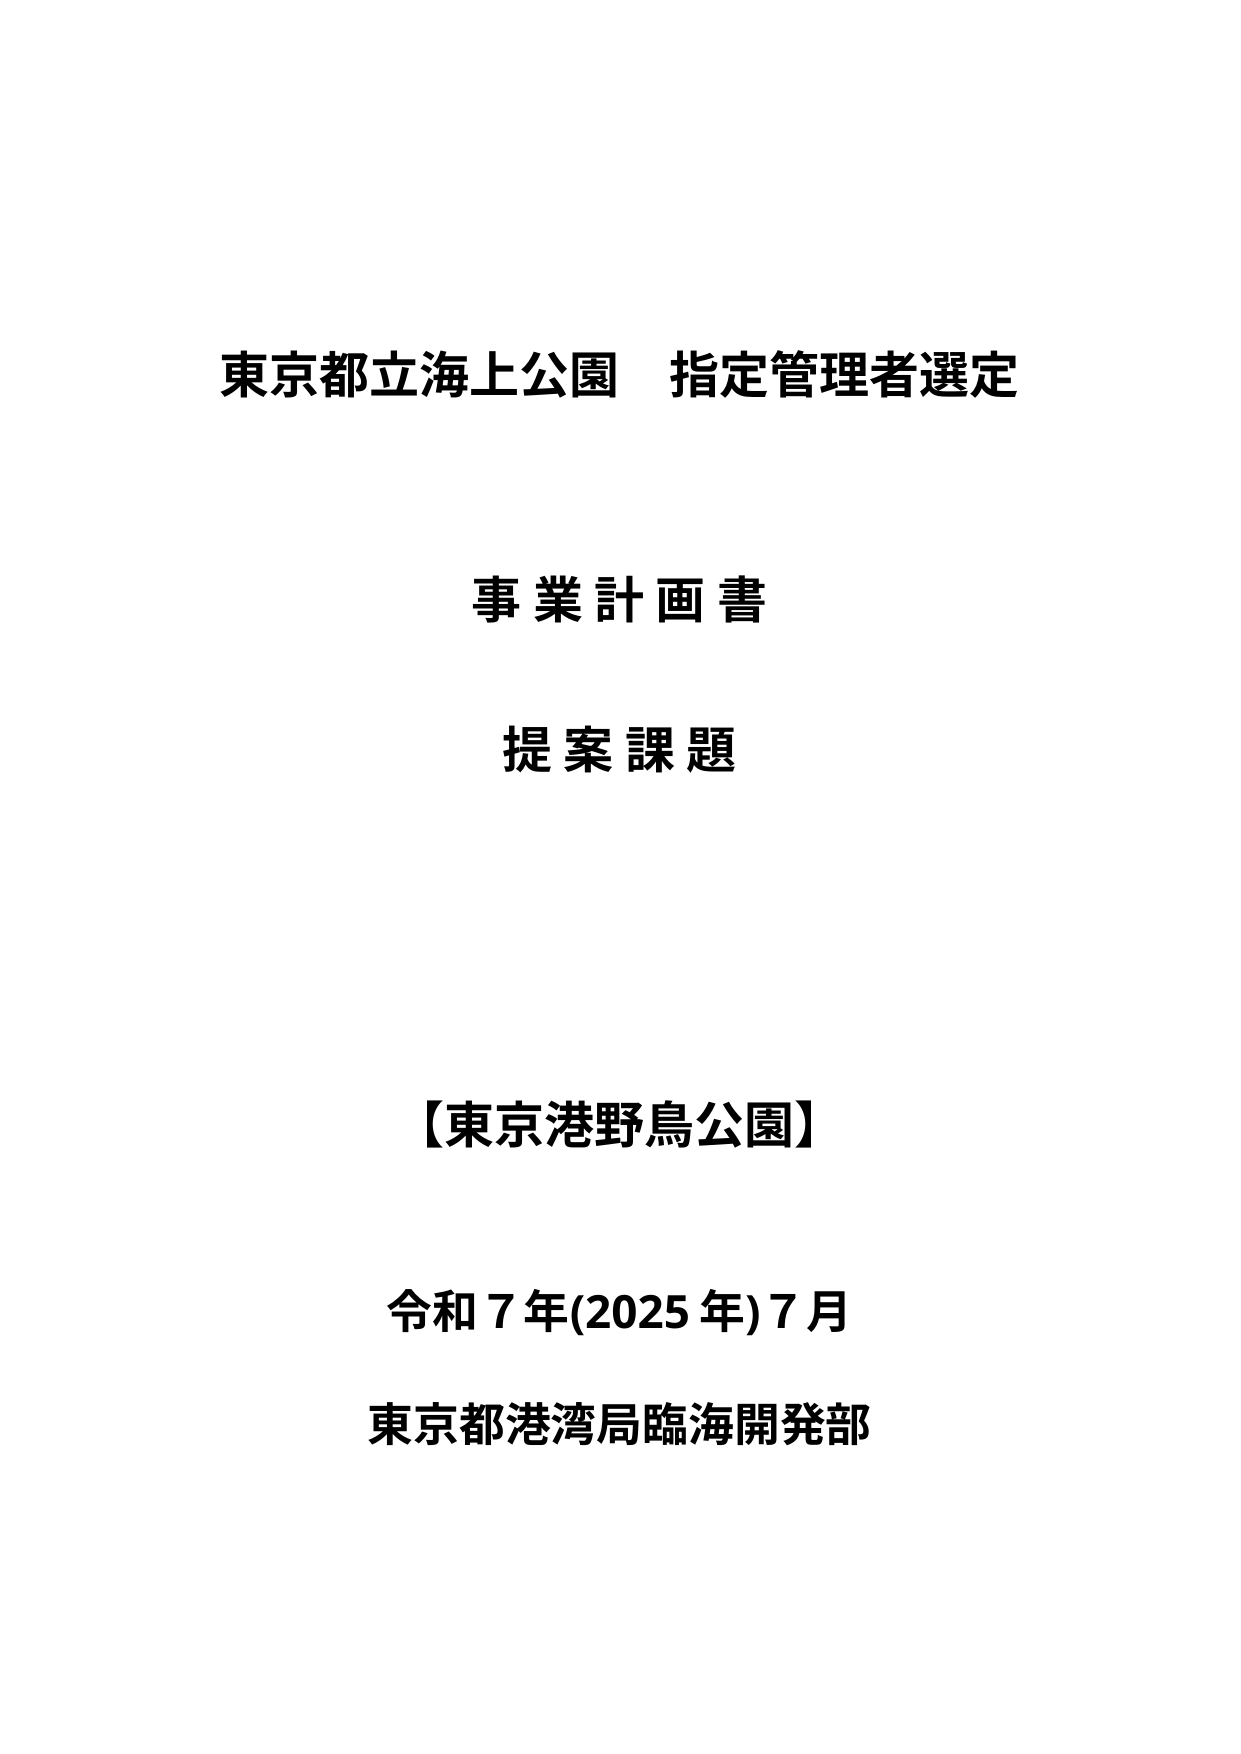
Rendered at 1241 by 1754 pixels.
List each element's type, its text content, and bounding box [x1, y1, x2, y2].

text 東京都港湾局臨海開発部 [94, 1384, 1144, 1459]
text 令和７年(2025年)７月 [94, 1272, 1144, 1347]
text 提 案 課 題 [94, 709, 1144, 784]
text 東京都立海上公園 指定管理者選定 [94, 334, 1144, 409]
text 事 業 計 画 書 [94, 559, 1144, 634]
text 【東京港野鳥公園】 [94, 1084, 1144, 1159]
